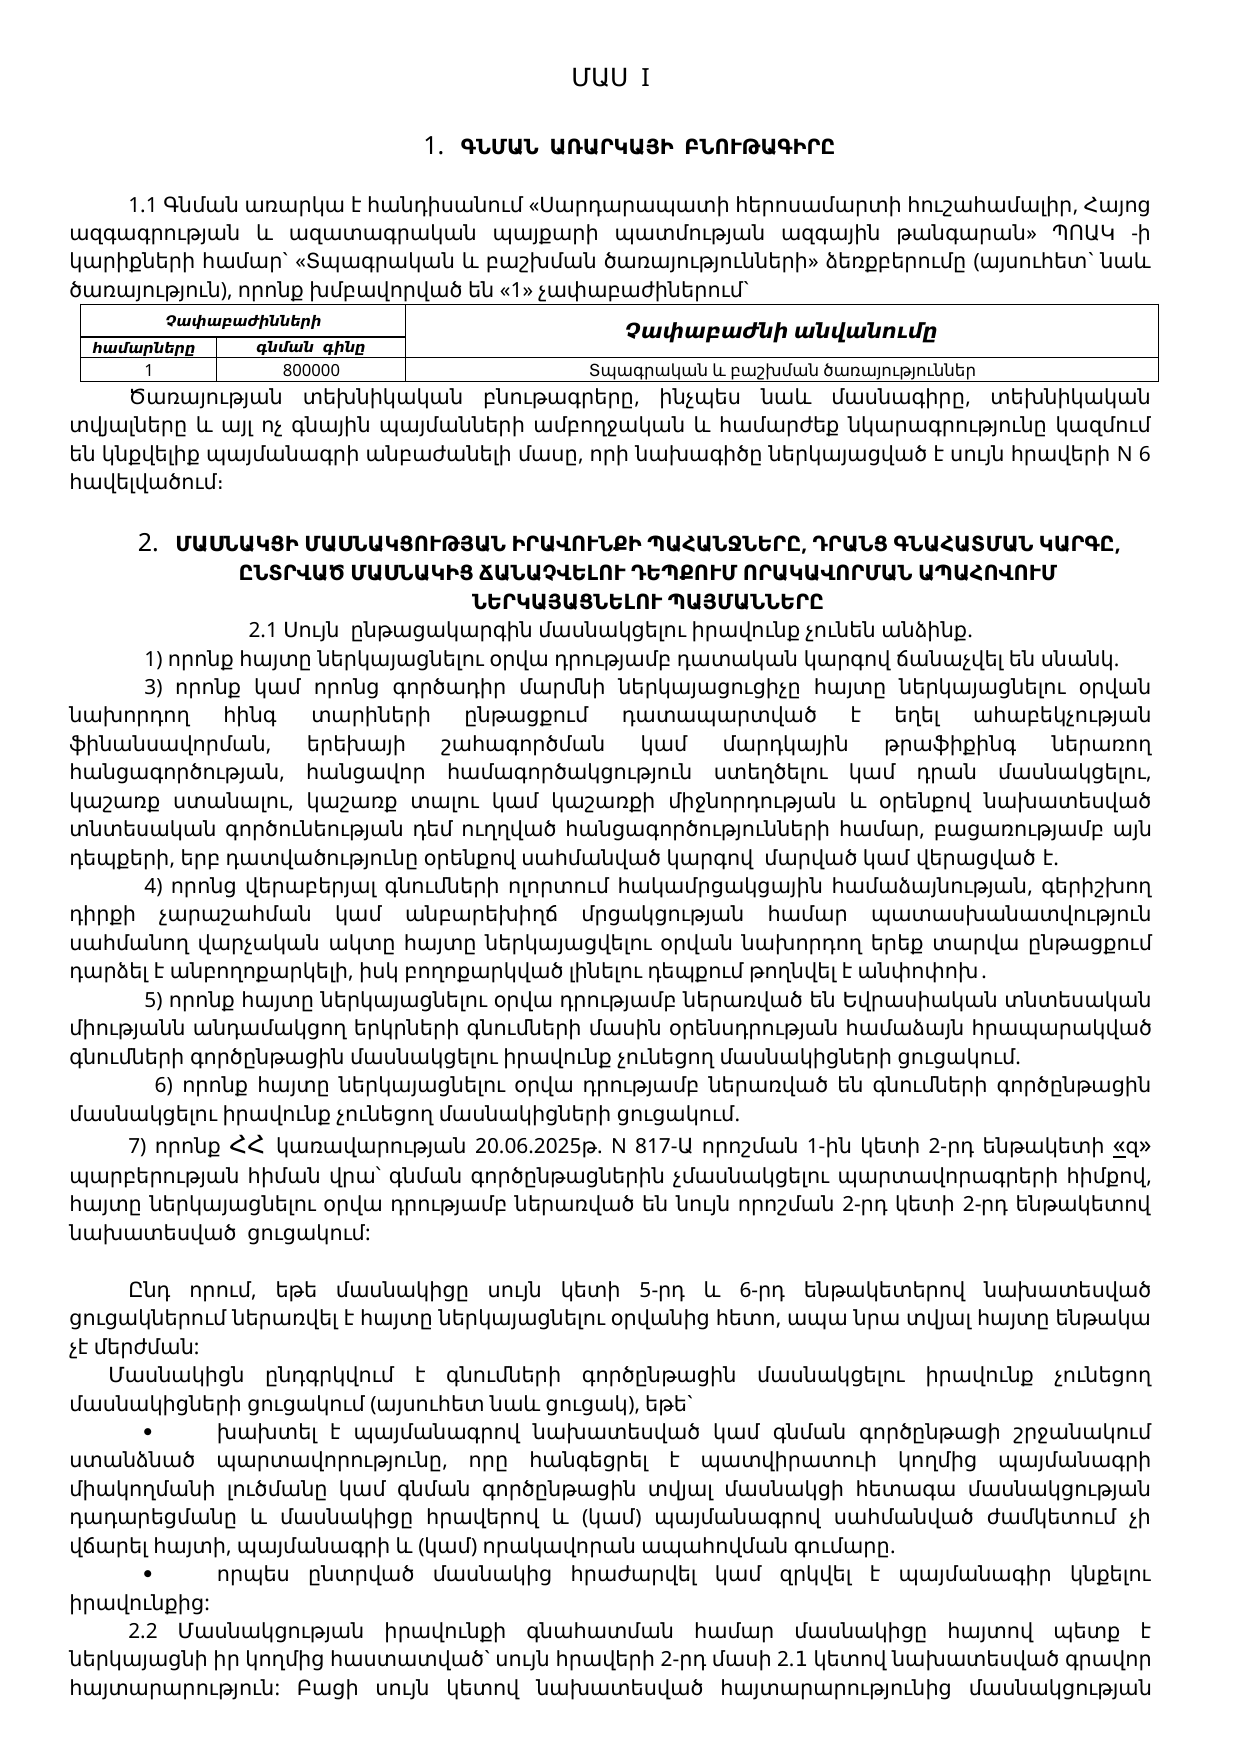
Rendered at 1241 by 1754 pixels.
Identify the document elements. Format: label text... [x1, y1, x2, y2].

table_cell գնման գինը [217, 338, 405, 357]
text Ընդ որում, եթե մասնակիցը սույն կետի 5-րդ և 6-րդ ենթակետերով նախատեսված ցուցակներում ներառվել է հայտը ներկայացնելու օրվանից հետո, ապա նրա տվյալ հայտը ենթակա չէ մերժման: [69, 1275, 1152, 1360]
text 4) որոնց վերաբերյալ գնումների ոլորտում հակամրցակցային համաձայնության, գերիշխող դիրքի չարաշահման կամ անբարեխիղճ մրցակցության համար պատասխանատվություն սահմանող վարչական ակտը հայտը ներկայացվելու օրվան նախորդող երեք տարվա ընթացքում դարձել է անբողոքարկելի, իսկ բողոքարկված լինելու դեպքում թողնվել է անփոփոխ․ [69, 871, 1152, 985]
subtitle 1.1 Գնման առարկա է հանդիսանում «Սարդարապատի հերոսամարտի հուշահամալիր, Հայոց ազգագրության և ազատագրական պայքարի պատմության ազգային թանգարան» ՊՈԱԿ -ի կարիքների համար` «Տպագրական և բաշխման ծառայությունների» ձեռքբերումը (այսուհետ` նաև ծառայություն), որոնք խմբավորված են «1» չափաբաժիներում` [69, 190, 1152, 303]
table_cell 1 [81, 358, 216, 381]
text 1) որոնք հայտը ներկայացնելու օրվա դրությամբ դատական կարգով ճանաչվել են սնանկ. [69, 644, 1152, 672]
text 6) որոնք հայտը ներկայացնելու օրվա դրությամբ ներառված են գնումների գործընթացին մասնակցելու իրավունք չունեցող մասնակիցների ցուցակում. [69, 1070, 1152, 1127]
text Ծառայության տեխնիկական բնութագրերը, ինչպես նաև մասնագիրը, տեխնիկական տվյալները և այլ ոչ գնային պայմանների ամբողջական և համարժեք նկարագրությունը կազմում են կնքվելիք պայմանագրի անբաժանելի մասը, որի նախագիծը ներկայացված է սույն հրավերի N 6 հավելվածում։ [69, 382, 1152, 496]
table_cell 800000 [217, 358, 405, 381]
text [69, 1616, 1152, 1701]
list խախտել է պայմանագրով նախատեսված կամ գնման գործընթացի շրջանակում ստանձնած պարտավորությունը, որը հանգեցրել է պատվիրատուի կողմից պայմանագրի միակողմանի լուծմանը կամ գնման գործընթացին տվյալ մասնակցի հետագա մասնակցության դադարեցմանը և մասնակիցը հրավերով և (կամ) պայմանագրով սահմանված ժամկետում չի վճարել հայտի, պայմանագրի և (կամ) որակավորան ապահովման գումարը. [69, 1417, 1152, 1559]
list որպես ընտրված մասնակից հրաժարվել կամ զրկվել է պայմանագիր կնքելու իրավունքից: [69, 1559, 1152, 1616]
text ՄԱՍ I [69, 59, 1152, 93]
table_header Չափաբաժինների [81, 305, 405, 336]
table_cell Տպագրական և բաշխման ծառայություններ [406, 358, 1158, 381]
text 7) որոնք ՀՀ կառավարության 20.06.2025թ. N 817-Ա որոշման 1-ին կետի 2-րդ ենթակետի «զ» պարբերության հիման վրա՝ գնման գործընթացներին չմասնակցելու պարտավորագրերի հիմքով, հայտը ներկայացնելու օրվա դրությամբ ներառված են նույն որոշման 2-րդ կետի 2-րդ ենթակետով նախատեսված ցուցակում: [69, 1127, 1152, 1246]
text Մասնակիցն ընդգրկվում է գնումների գործընթացին մասնակցելու իրավունք չունեցող մասնակիցների ցուցակում (այսուհետ նաև ցուցակ), եթե` [69, 1360, 1152, 1417]
list ԳՆՄԱՆ ԱՌԱՐԿԱՅԻ ԲՆՈՒԹԱԳԻՐԸ [107, 127, 1152, 161]
table_header Չափաբաժնի անվանումը [406, 305, 1158, 357]
table_cell համարները [81, 338, 216, 357]
list ՄԱՍՆԱԿՑԻ ՄԱՍՆԱԿՑՈՒԹՅԱՆ ԻՐԱՎՈՒՆՔԻ ՊԱՀԱՆՋՆԵՐԸ, ԴՐԱՆՑ ԳՆԱՀԱՏՄԱՆ ԿԱՐԳԸ, ԸՆՏՐՎԱԾ ՄԱՍՆԱԿԻՑ ՃԱՆԱՉՎԵԼՈՒ ԴԵՊՔՈՒՄ ՈՐԱԿԱՎՈՐՄԱՆ ԱՊԱՀՈՎՈՒՄ ՆԵՐԿԱՅԱՑՆԵԼՈՒ ՊԱՅՄԱՆՆԵՐԸ [107, 524, 1152, 615]
text 5) որոնք հայտը ներկայացնելու օրվա դրությամբ ներառված են Եվրասիական տնտեսական միությանն անդամակցող երկրների գնումների մասին օրենսդրության համաձայն հրապարակված գնումների գործընթացին մասնակցելու իրավունք չունեցող մասնակիցների ցուցակում. [69, 985, 1152, 1070]
text 3) որոնք կամ որոնց գործադիր մարմնի ներկայացուցիչը հայտը ներկայացնելու օրվան նախորդող հինգ տարիների ընթացքում դատապարտված է եղել ահաբեկչության ֆինանսավորման, երեխայի շահագործման կամ մարդկային թրաֆիքինգ ներառող հանցագործության, հանցավոր համագործակցություն ստեղծելու կամ դրան մասնակցելու, կաշառք ստանալու, կաշառք տալու կամ կաշառքի միջնորդության և օրենքով նախատեսված տնտեսական գործունեության դեմ ուղղված հանցագործությունների համար, բացառությամբ այն դեպքերի, երբ դատվածությունը օրենքով սահմանված կարգով մարված կամ վերացված է. [69, 672, 1152, 871]
text 2.1 Սույն ընթացակարգին մասնակցելու իրավունք չունեն անձինք. [69, 615, 1152, 644]
